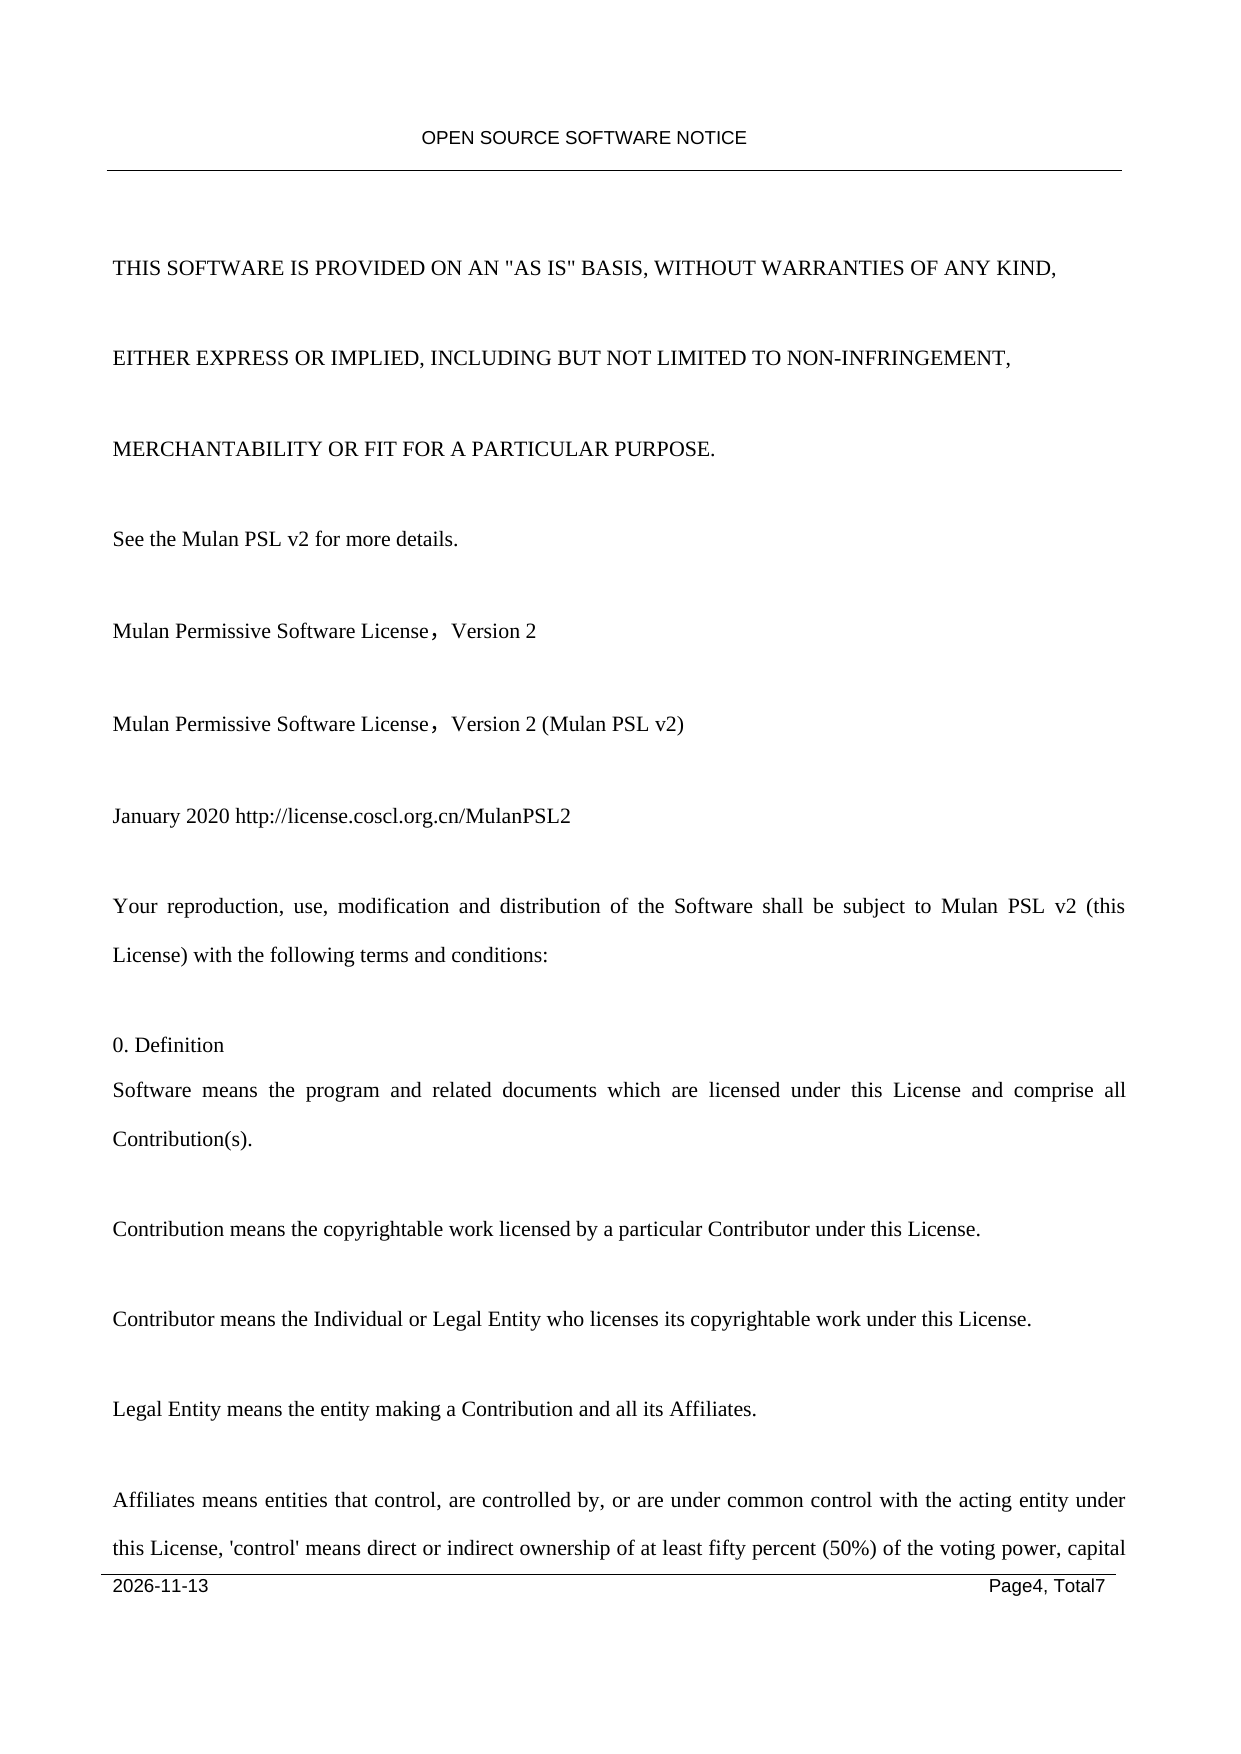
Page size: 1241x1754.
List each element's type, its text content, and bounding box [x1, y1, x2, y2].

text 0. Definition [112, 1028, 1128, 1061]
text MERCHANTABILITY OR FIT FOR A PARTICULAR PURPOSE. [112, 432, 1128, 464]
text Mulan Permissive Software License，Version 2 (Mulan PSL v2) [112, 706, 1128, 738]
text Mulan Permissive Software License，Version 2 [112, 612, 1128, 645]
text Legal Entity means the entity making a Contribution and all its Affiliates. [112, 1393, 1128, 1425]
text Contribution means the copyrightable work licensed by a particular Contributor under this License. [112, 1212, 1128, 1245]
text January 2020 http://license.coscl.org.cn/MulanPSL2 [112, 799, 1128, 832]
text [112, 1483, 1128, 1564]
text See the Mulan PSL v2 for more details. [112, 522, 1128, 554]
text EITHER EXPRESS OR IMPLIED, INCLUDING BUT NOT LIMITED TO NON-INFRINGEMENT, [112, 342, 1128, 374]
text THIS SOFTWARE IS PROVIDED ON AN "AS IS" BASIS, WITHOUT WARRANTIES OF ANY KIND, [112, 251, 1128, 284]
text Contributor means the Individual or Legal Entity who licenses its copyrightable work under this License. [112, 1303, 1128, 1335]
text Software means the program and related documents which are licensed under this License and comprise all Contribution(s). [112, 1073, 1128, 1155]
text Your reproduction, use, modification and distribution of the Software shall be subject to Mulan PSL v2 (this License) with the following terms and conditions: [112, 889, 1128, 971]
